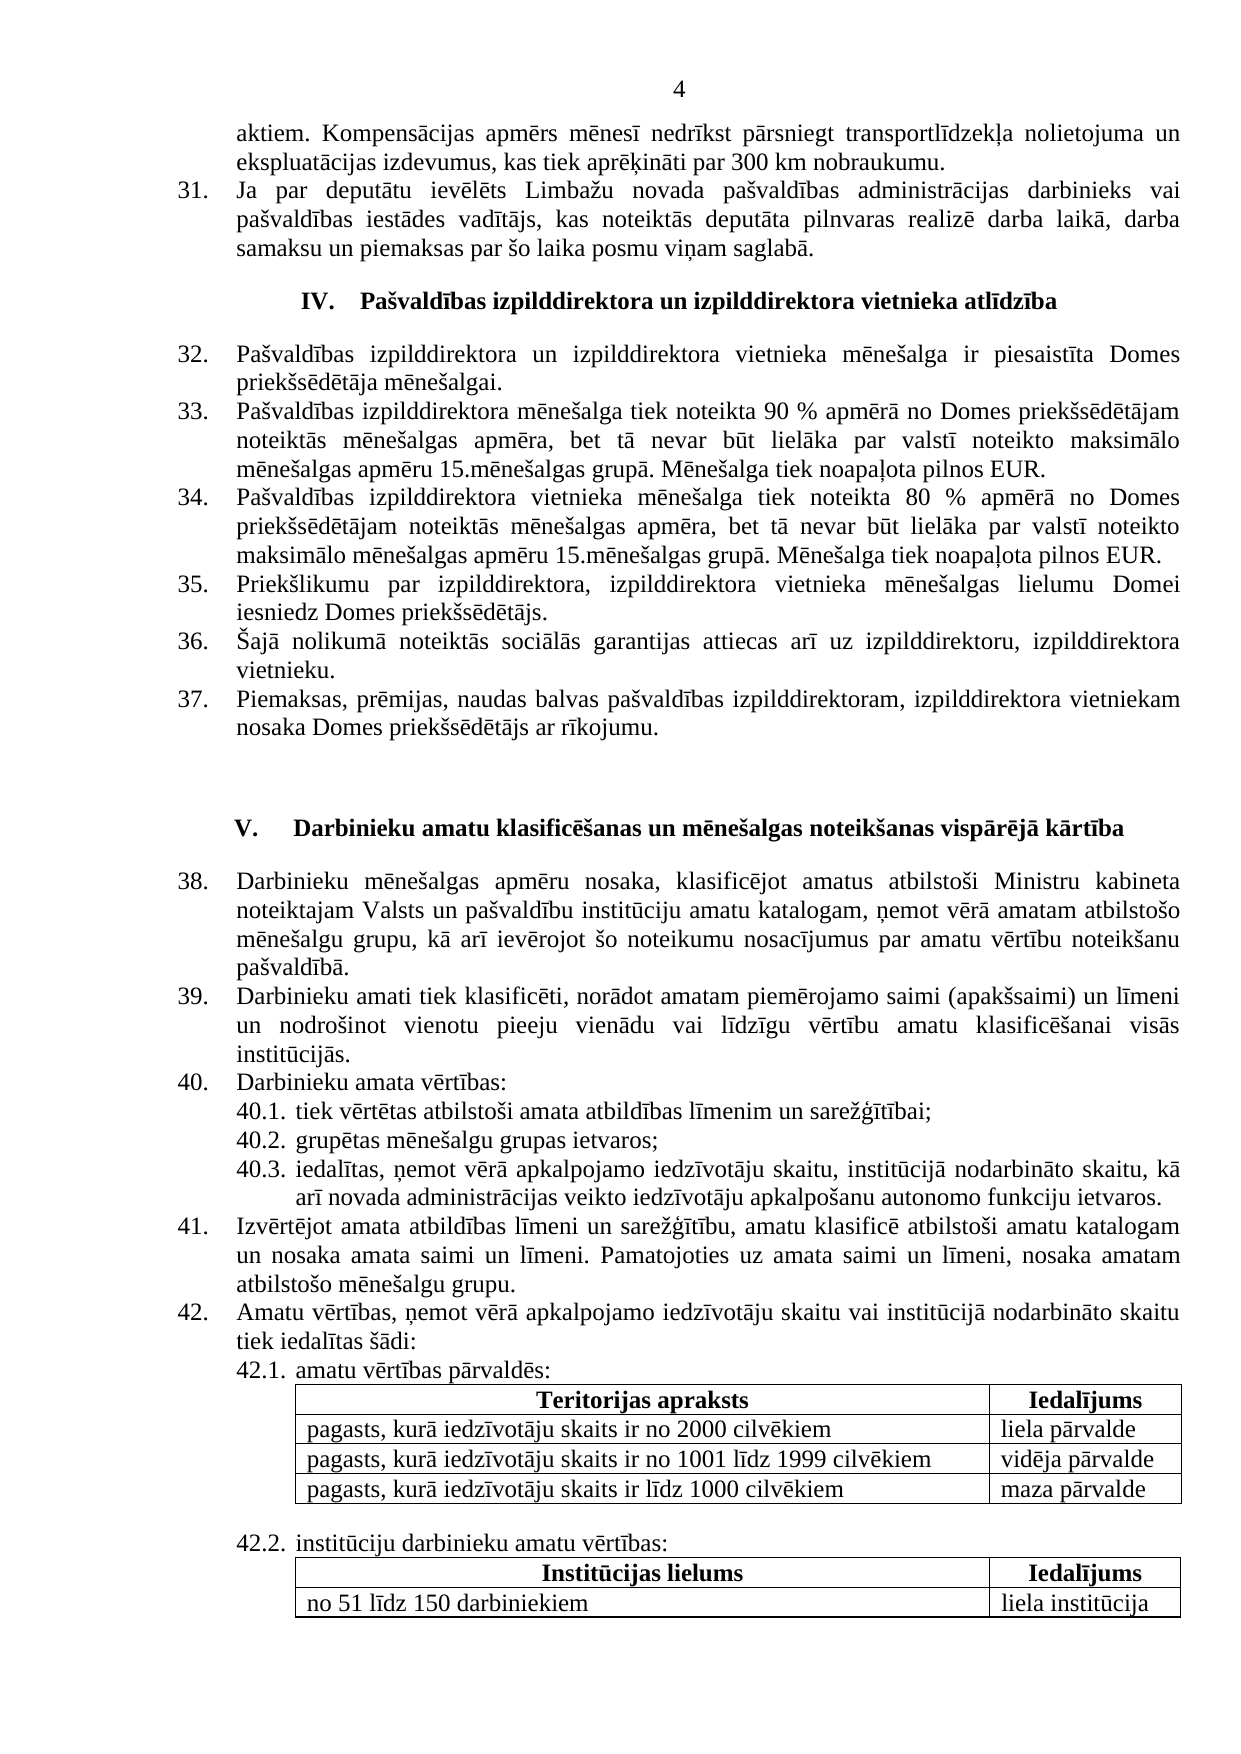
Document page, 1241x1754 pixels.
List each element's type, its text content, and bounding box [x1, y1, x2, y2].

list Amatu vērtības, ņemot vērā apkalpojamo iedzīvotāju skaitu vai institūcijā nodarbināto skaitu tiek iedalītas šādi: [177, 1297, 1181, 1355]
list iedalītas, ņemot vērā apkalpojamo iedzīvotāju skaitu, institūcijā nodarbināto skaitu, kā arī novada administrācijas veikto iedzīvotāju apkalpošanu autonomo funkciju ietvaros. [236, 1154, 1181, 1211]
table_cell liela institūcija [990, 1588, 1180, 1616]
table_header Institūcijas lielums [296, 1558, 989, 1587]
table_cell liela pārvalde [990, 1415, 1181, 1443]
list Priekšlikumu par izpilddirektora, izpilddirektora vietnieka mēnešalgas lielumu Domei iesniedz Domes priekšsēdētājs. [177, 569, 1181, 626]
table_header Teritorijas apraksts [296, 1385, 989, 1413]
list institūciju darbinieku amatu vērtības: [236, 1528, 1181, 1557]
table_cell vidēja pārvalde [990, 1444, 1181, 1473]
table_cell pagasts, kurā iedzīvotāju skaits ir līdz 1000 cilvēkiem [296, 1474, 989, 1503]
table_cell maza pārvalde [990, 1474, 1181, 1503]
list Pašvaldības izpilddirektora mēnešalga tiek noteikta 90 % apmērā no Domes priekšsēdētājam noteiktās mēnešalgas apmēra, bet tā nevar būt lielāka par valstī noteikto maksimālo mēnešalgas apmēru 15.mēnešalgas grupā. Mēnešalga tiek noapaļota pilnos EUR. [177, 396, 1181, 482]
list Pašvaldības izpilddirektora un izpilddirektora vietnieka mēnešalga ir piesaistīta Domes priekšsēdētāja mēnešalgai. [177, 339, 1181, 396]
list Pašvaldības izpilddirektora vietnieka mēnešalga tiek noteikta 80 % apmērā no Domes priekšsēdētājam noteiktās mēnešalgas apmēra, bet tā nevar būt lielāka par valstī noteikto maksimālo mēnešalgas apmēru 15.mēnešalgas grupā. Mēnešalga tiek noapaļota pilnos EUR. [177, 482, 1181, 569]
list Darbinieku amata vērtības: [177, 1067, 1181, 1096]
table_cell pagasts, kurā iedzīvotāju skaits ir no 1001 līdz 1999 cilvēkiem [296, 1444, 989, 1473]
list grupētas mēnešalgu grupas ietvaros; [236, 1125, 1181, 1154]
table_header Iedalījums [990, 1558, 1180, 1587]
list Darbinieku amatu klasificēšanas un mēnešalgas noteikšanas vispārējā kārtība [177, 813, 1181, 842]
list Piemaksas, prēmijas, naudas balvas pašvaldības izpilddirektoram, izpilddirektora vietniekam nosaka Domes priekšsēdētājs ar rīkojumu. [177, 684, 1181, 741]
table_header Iedalījums [990, 1385, 1181, 1413]
table_cell no 51 līdz 150 darbiniekiem [296, 1588, 989, 1616]
list Izvērtējot amata atbildības līmeni un sarežģītību, amatu klasificē atbilstoši amatu katalogam un nosaka amata saimi un līmeni. Pamatojoties uz amata saimi un līmeni, nosaka amatam atbilstošo mēnešalgu grupu. [177, 1211, 1181, 1297]
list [177, 118, 1181, 176]
list Darbinieku mēnešalgas apmēru nosaka, klasificējot amatus atbilstoši Ministru kabineta noteiktajam Valsts un pašvaldību institūciju amatu katalogam, ņemot vērā amatam atbilstošo mēnešalgu grupu, kā arī ievērojot šo noteikumu nosacījumus par amatu vērtību noteikšanu pašvaldībā. [177, 866, 1181, 981]
list Pašvaldības izpilddirektora un izpilddirektora vietnieka atlīdzība [177, 286, 1181, 315]
list Ja par deputātu ievēlēts Limbažu novada pašvaldības administrācijas darbinieks vai pašvaldības iestādes vadītājs, kas noteiktās deputāta pilnvaras realizē darba laikā, darba samaksu un piemaksas par šo laika posmu viņam saglabā. [177, 176, 1181, 262]
list Darbinieku amati tiek klasificēti, norādot amatam piemērojamo saimi (apakšsaimi) un līmeni un nodrošinot vienotu pieeju vienādu vai līdzīgu vērtību amatu klasificēšanai visās institūcijās. [177, 981, 1181, 1067]
table_cell pagasts, kurā iedzīvotāju skaits ir no 2000 cilvēkiem [296, 1415, 989, 1443]
list Šajā nolikumā noteiktās sociālās garantijas attiecas arī uz izpilddirektoru, izpilddirektora vietnieku. [177, 626, 1181, 684]
list amatu vērtības pārvaldēs: [236, 1355, 1181, 1384]
list tiek vērtētas atbilstoši amata atbildības līmenim un sarežģītībai; [236, 1096, 1181, 1125]
